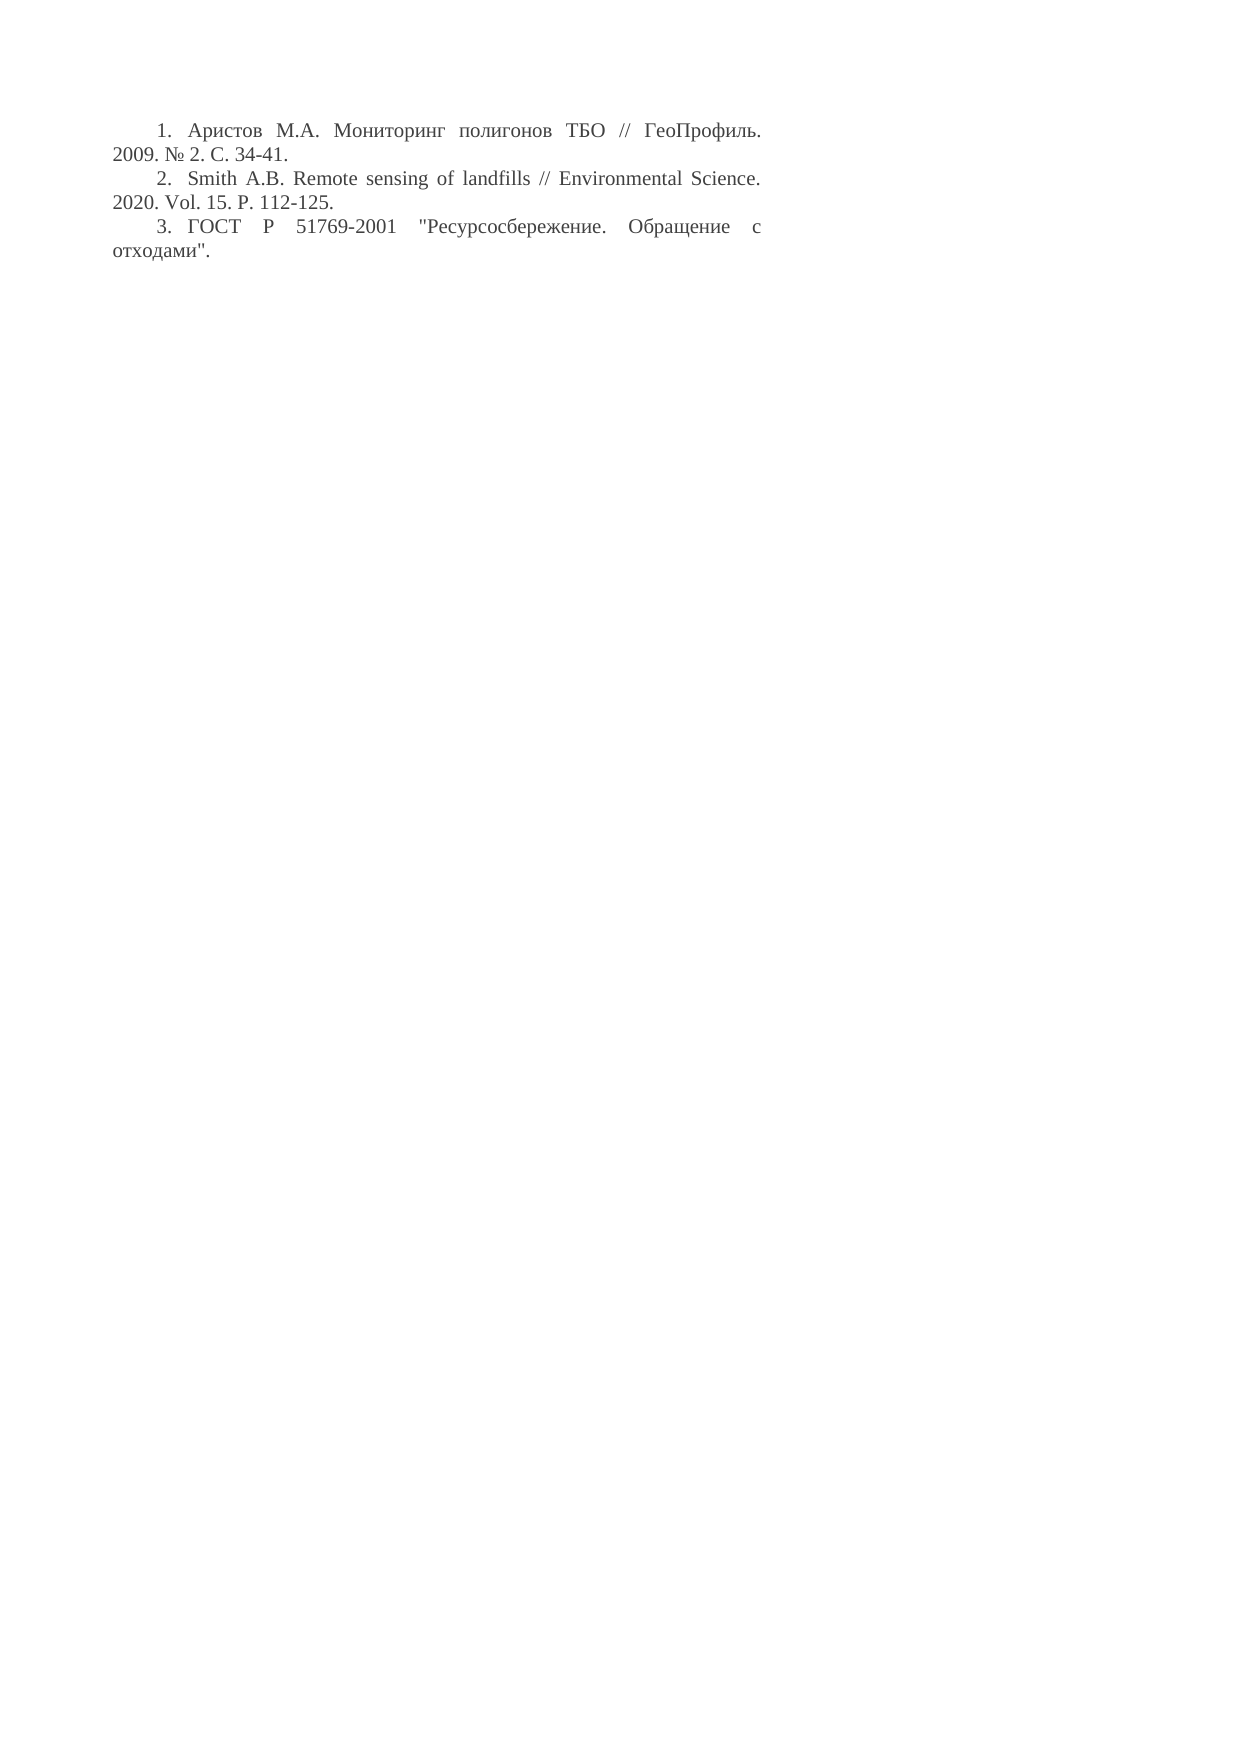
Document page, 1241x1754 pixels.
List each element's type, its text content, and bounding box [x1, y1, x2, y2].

list Smith A.B. Remote sensing of landfills // Environmental Science. 2020. Vol. 15. P. 112-125. [112, 166, 762, 214]
list Аристов М.А. Мониторинг полигонов ТБО // ГеоПрофиль. 2009. № 2. С. 34-41. [112, 118, 762, 166]
list ГОСТ Р 51769-2001 "Ресурсосбережение. Обращение с отходами". [112, 214, 762, 262]
